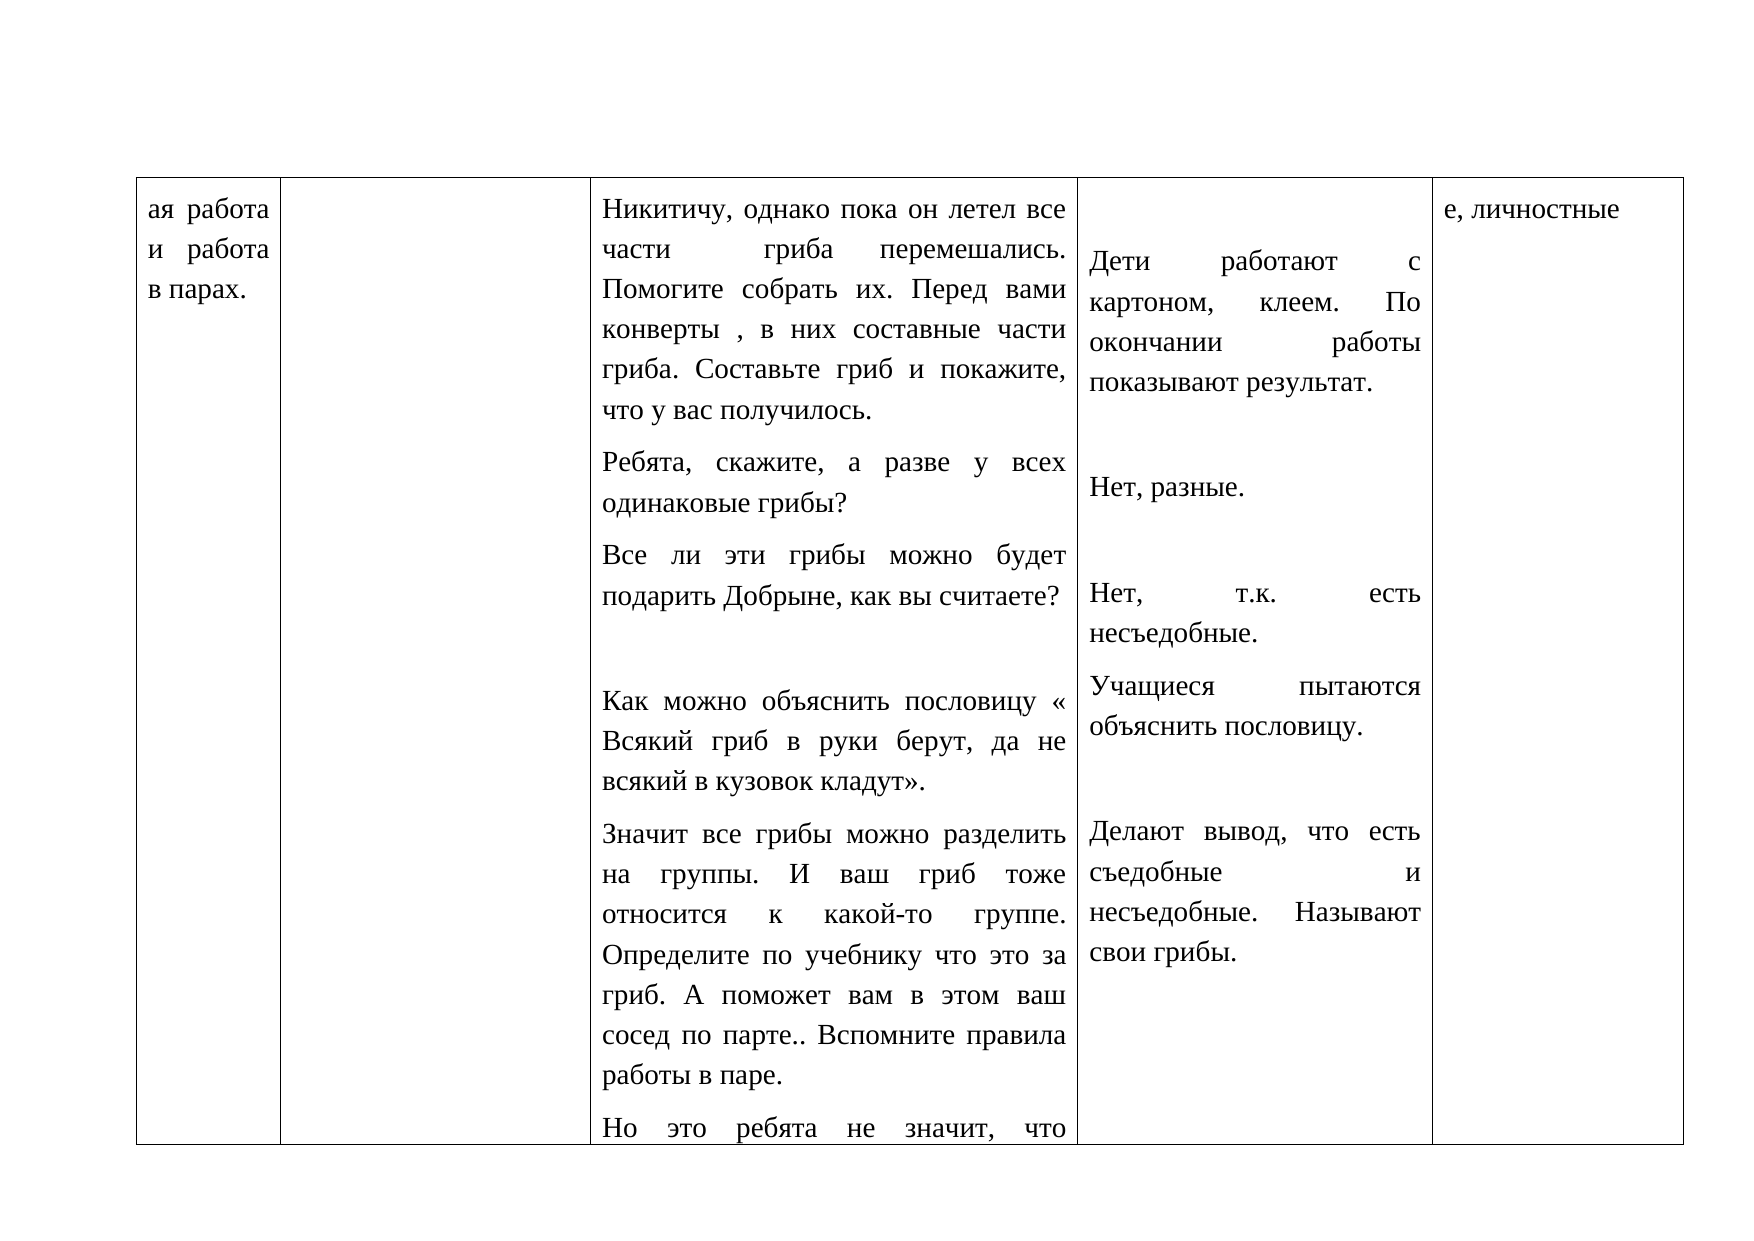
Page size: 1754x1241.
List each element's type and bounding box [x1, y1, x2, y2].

table_cell [281, 178, 590, 1144]
table_cell [1078, 178, 1432, 1144]
table_cell [1433, 178, 1683, 1144]
table_cell [591, 178, 1077, 1144]
table_cell [137, 178, 280, 1144]
